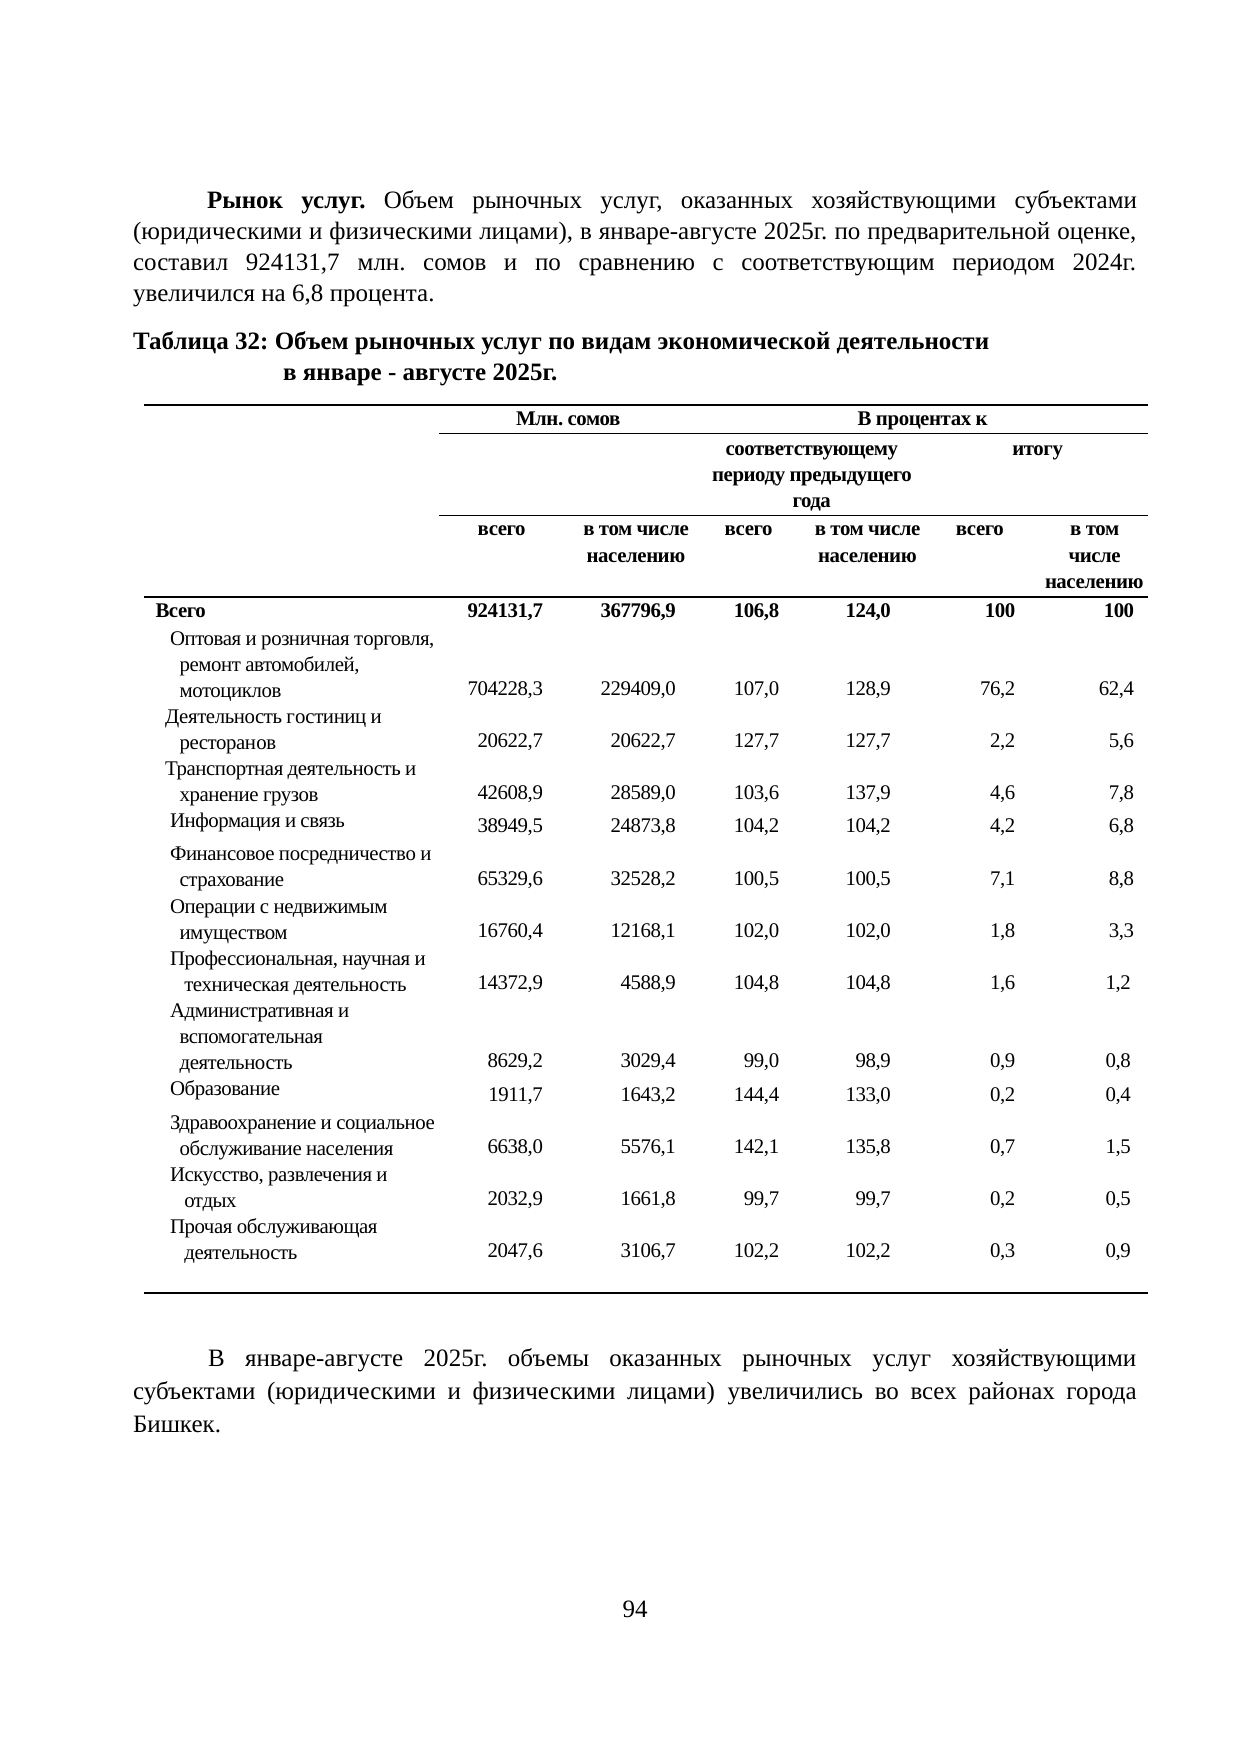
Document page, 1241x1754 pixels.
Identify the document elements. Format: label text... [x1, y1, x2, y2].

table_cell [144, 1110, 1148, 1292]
text Рынок услуг. Объем рыночных услуг, оказанных хозяйствующими субъектами (юридическими и физическими лицами), в январе-августе 2025г. по предварительной оценке, составил 924131,7 млн. сомов и по сравнению с соответствующим периодом 2024г. увеличился на 6,8 процента. [133, 185, 1137, 307]
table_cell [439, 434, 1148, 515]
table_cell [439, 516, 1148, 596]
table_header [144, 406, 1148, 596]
text Таблица 32: Объем рыночных услуг по видам экономической деятельности [133, 326, 1137, 355]
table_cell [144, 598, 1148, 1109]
text В январе-августе 2025г. объемы оказанных рыночных услуг хозяйствующими субъектами (юридическими и физическими лицами) увеличились во всех районах города Бишкек. [133, 1343, 1137, 1437]
text в январе - августе 2025г. [283, 357, 1137, 386]
